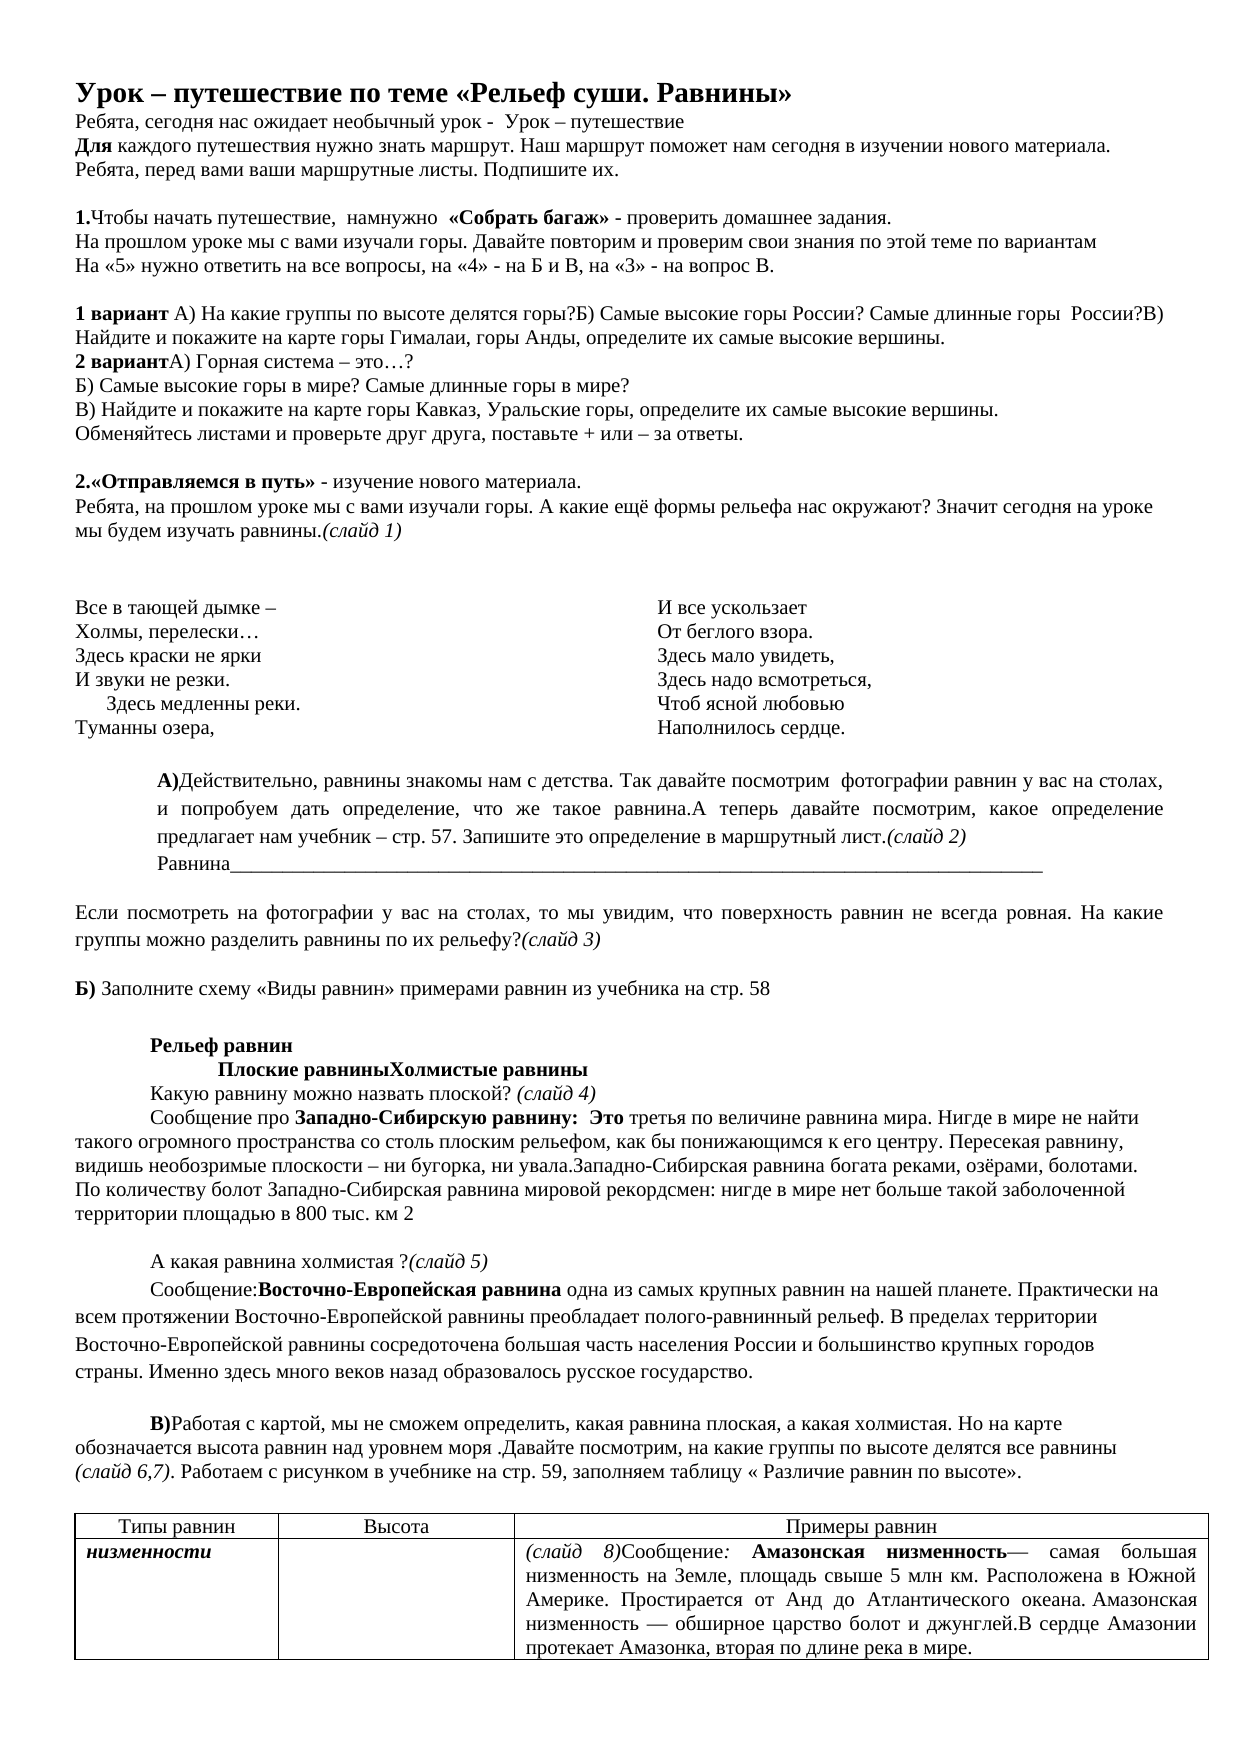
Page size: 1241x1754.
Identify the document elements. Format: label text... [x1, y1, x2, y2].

table_header Высота [279, 1514, 514, 1538]
text Здесь надо всмотреться, [657, 667, 1165, 691]
text Обменяйтесь листами и проверьте друг друга, поставьте + или – за ответы. [75, 421, 1165, 445]
text От беглого взора. [657, 619, 1165, 643]
text И все ускользает [657, 595, 1165, 619]
text Холмы, перелески… [75, 619, 583, 643]
text 1 вариант А) На какие группы по высоте делятся горы?Б) Самые высокие горы России? Самые длинные горы России?В) Найдите и покажите на карте горы Гималаи, горы Анды, определите их самые высокие вершины. [75, 301, 1165, 349]
text 2.«Отправляемся в путь» - изучение нового материала. [75, 469, 1165, 493]
list Сообщение:Восточно-Европейская равнина одна из самых крупных равнин на нашей планете. Практически на всем протяжении Восточно-Европейской равнины преобладает полого-равнинный рельеф. В пределах территории Восточно-Европейской равнины сосредоточена большая часть населения России и большинство крупных городов страны. Именно здесь много веков назад образовалось русское государство. [75, 1277, 1165, 1383]
table_cell низменности [76, 1539, 278, 1659]
text Чтоб ясной любовью [657, 691, 1165, 715]
list Плоские равниныХолмистые равнины [150, 1057, 1165, 1081]
text Б) Заполните схему «Виды равнин» примерами равнин из учебника на стр. 58 [75, 976, 1165, 1000]
text 1.Чтобы начать путешествие, намнужно «Собрать багаж» - проверить домашнее задания. [75, 205, 1165, 229]
text Ребята, сегодня нас ожидает необычный урок - Урок – путешествие [75, 108, 1165, 133]
text И звуки не резки. [75, 667, 583, 691]
table_cell [279, 1539, 514, 1659]
list А какая равнина холмистая ?(слайд 5) [75, 1249, 1165, 1273]
list Рельеф равнин [150, 1032, 1165, 1057]
text Здесь медленны реки. [75, 691, 583, 715]
text 2 вариантА) Горная система – это…? [75, 349, 1165, 373]
text Для каждого путешествия нужно знать маршрут. Наш маршрут поможет нам сегодня в изучении нового материала. [75, 133, 1165, 157]
list А)Действительно, равнины знакомы нам с детства. Так давайте посмотрим фотографии равнин у вас на столах, и попробуем дать определение, что же такое равнина.А теперь давайте посмотрим, какое определение предлагает нам учебник – стр. 57. Запишите это определение в маршрутный лист.(слайд 2) [157, 768, 1165, 848]
text Ребята, перед вами ваши маршрутные листы. Подпишите их. [75, 157, 1165, 181]
text Б) Самые высокие горы в мире? Самые длинные горы в мире? [75, 373, 1165, 397]
table_header Типы равнин [76, 1514, 278, 1538]
text В) Найдите и покажите на карте горы Кавказ, Уральские горы, определите их самые высокие вершины. [75, 397, 1165, 421]
list Равнина______________________________________________________________________________ [157, 851, 1165, 875]
table_cell (слайд 8)Сообщение: Амазонская низменность— самая большая низменность на Земле, площадь свыше 5 млн км. Расположена в Южной Америке. Простирается от Анд до Атлантического океана. Амазонская низменность — обширное царство болот и джунглей.В сердце Амазонии протекает Амазонка, вторая по длине река в мире. [515, 1539, 1208, 1659]
text Ребята, на прошлом уроке мы с вами изучали горы. А какие ещё формы рельефа нас окружают? Значит сегодня на уроке мы будем изучать равнины.(слайд 1) [75, 493, 1165, 542]
text Здесь мало увидеть, [657, 643, 1165, 667]
text На «5» нужно ответить на все вопросы, на «4» - на Б и В, на «3» - на вопрос В. [75, 253, 1165, 277]
list Сообщение про Западно-Сибирскую равнину: Это третья по величине равнина мира. Нигде в мире не найти такого огромного пространства со столь плоским рельефом, как бы понижающимся к его центру. Пересекая равнину, видишь необозримые плоскости – ни бугорка, ни увала.Западно-Сибирская равнина богата реками, озёрами, болотами. По количеству болот Западно-Сибирская равнина мировой рекордсмен: нигде в мире нет больше такой заболоченной территории площадью в 800 тыс. км 2 [75, 1105, 1165, 1225]
list В)Работая с картой, мы не сможем определить, какая равнина плоская, а какая холмистая. Но на карте обозначается высота равнин над уровнем моря .Давайте посмотрим, на какие группы по высоте делятся все равнины (слайд 6,7). Работаем с рисунком в учебнике на стр. 59, заполняем таблицу « Различие равнин по высоте». [75, 1411, 1165, 1483]
text Урок – путешествие по теме «Рельеф суши. Равнины» [75, 75, 1165, 108]
text Туманны озера, [75, 715, 583, 739]
table_header Примеры равнин [515, 1514, 1208, 1538]
text На прошлом уроке мы с вами изучали горы. Давайте повторим и проверим свои знания по этой теме по вариантам [75, 229, 1165, 253]
text Все в тающей дымке – [75, 595, 583, 619]
text Наполнилось сердце. [657, 715, 1165, 739]
text Если посмотреть на фотографии у вас на столах, то мы увидим, что поверхность равнин не всегда ровная. На какие группы можно разделить равнины по их рельефу?(слайд 3) [75, 900, 1165, 951]
text Здесь краски не ярки [75, 643, 583, 667]
list Какую равнину можно назвать плоской? (слайд 4) [75, 1081, 1165, 1105]
